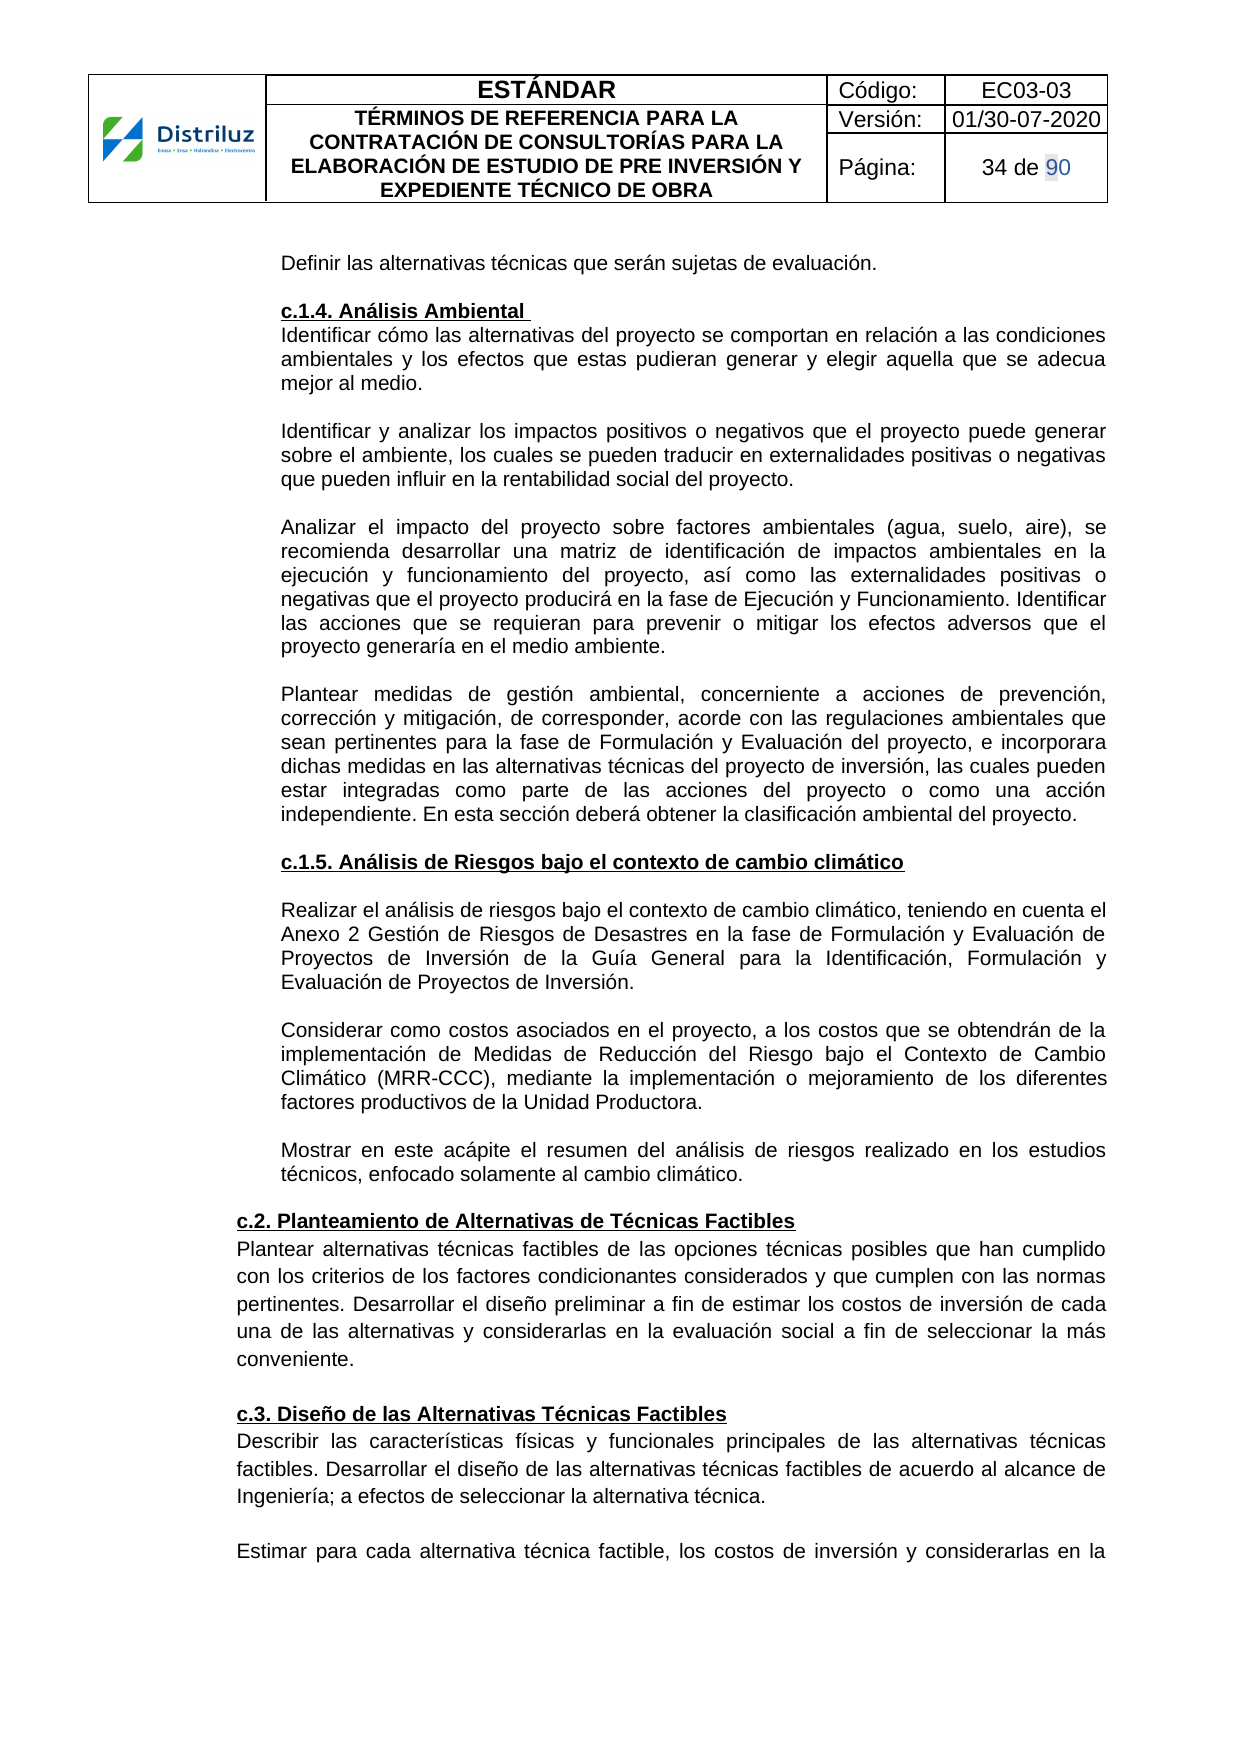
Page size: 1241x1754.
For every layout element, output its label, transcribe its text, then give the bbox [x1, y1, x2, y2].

text Mostrar en este acápite el resumen del análisis de riesgos realizado en los estudios técnicos, enfocado solamente al cambio climático. [281, 1137, 1107, 1185]
picture [100, 113, 257, 164]
text Analizar el impacto del proyecto sobre factores ambientales (agua, suelo, aire), se recomienda desarrollar una matriz de identificación de impactos ambientales en la ejecución y funcionamiento del proyecto, así como las externalidades positivas o negativas que el proyecto producirá en la fase de Ejecución y Funcionamiento. Identificar las acciones que se requieran para prevenir o mitigar los efectos adversos que el proyecto generaría en el medio ambiente. [281, 514, 1107, 658]
text Plantear alternativas técnicas factibles de las opciones técnicas posibles que han cumplido con los criterios de los factores condicionantes considerados y que cumplen con las normas pertinentes. Desarrollar el diseño preliminar a fin de estimar los costos de inversión de cada una de las alternativas y considerarlas en la evaluación social a fin de seleccionar la más conveniente. [236, 1237, 1107, 1371]
text c.1.4. Análisis Ambiental [281, 299, 1107, 323]
text c.3. Diseño de las Alternativas Técnicas Factibles [236, 1402, 1107, 1426]
text Considerar como costos asociados en el proyecto, a los costos que se obtendrán de la implementación de Medidas de Reducción del Riesgo bajo el Contexto de Cambio Climático (MRR-CCC), mediante la implementación o mejoramiento de los diferentes factores productivos de la Unidad Productora. [281, 1018, 1107, 1113]
text Describir las características físicas y funcionales principales de las alternativas técnicas factibles. Desarrollar el diseño de las alternativas técnicas factibles de acuerdo al alcance de Ingeniería; a efectos de seleccionar la alternativa técnica. [236, 1429, 1107, 1508]
text Realizar el análisis de riesgos bajo el contexto de cambio climático, teniendo en cuenta el Anexo 2 Gestión de Riesgos de Desastres en la fase de Formulación y Evaluación de Proyectos de Inversión de la Guía General para la Identificación, Formulación y Evaluación de Proyectos de Inversión. [281, 898, 1107, 994]
text Definir las alternativas técnicas que serán sujetas de evaluación. [281, 251, 1107, 275]
text Identificar y analizar los impactos positivos o negativos que el proyecto puede generar sobre el ambiente, los cuales se pueden traducir en externalidades positivas o negativas que pueden influir en la rentabilidad social del proyecto. [281, 419, 1107, 491]
text Plantear medidas de gestión ambiental, concerniente a acciones de prevención, corrección y mitigación, de corresponder, acorde con las regulaciones ambientales que sean pertinentes para la fase de Formulación y Evaluación del proyecto, e incorporara dichas medidas en las alternativas técnicas del proyecto de inversión, las cuales pueden estar integradas como parte de las acciones del proyecto o como una acción independiente. En esta sección deberá obtener la clasificación ambiental del proyecto. [281, 682, 1107, 826]
text Identificar cómo las alternativas del proyecto se comportan en relación a las condiciones ambientales y los efectos que estas pudieran generar y elegir aquella que se adecua mejor al medio. [281, 323, 1107, 395]
text c.2. Planteamiento de Alternativas de Técnicas Factibles [236, 1209, 1107, 1233]
text c.1.5. Análisis de Riesgos bajo el contexto de cambio climático [281, 850, 1107, 874]
